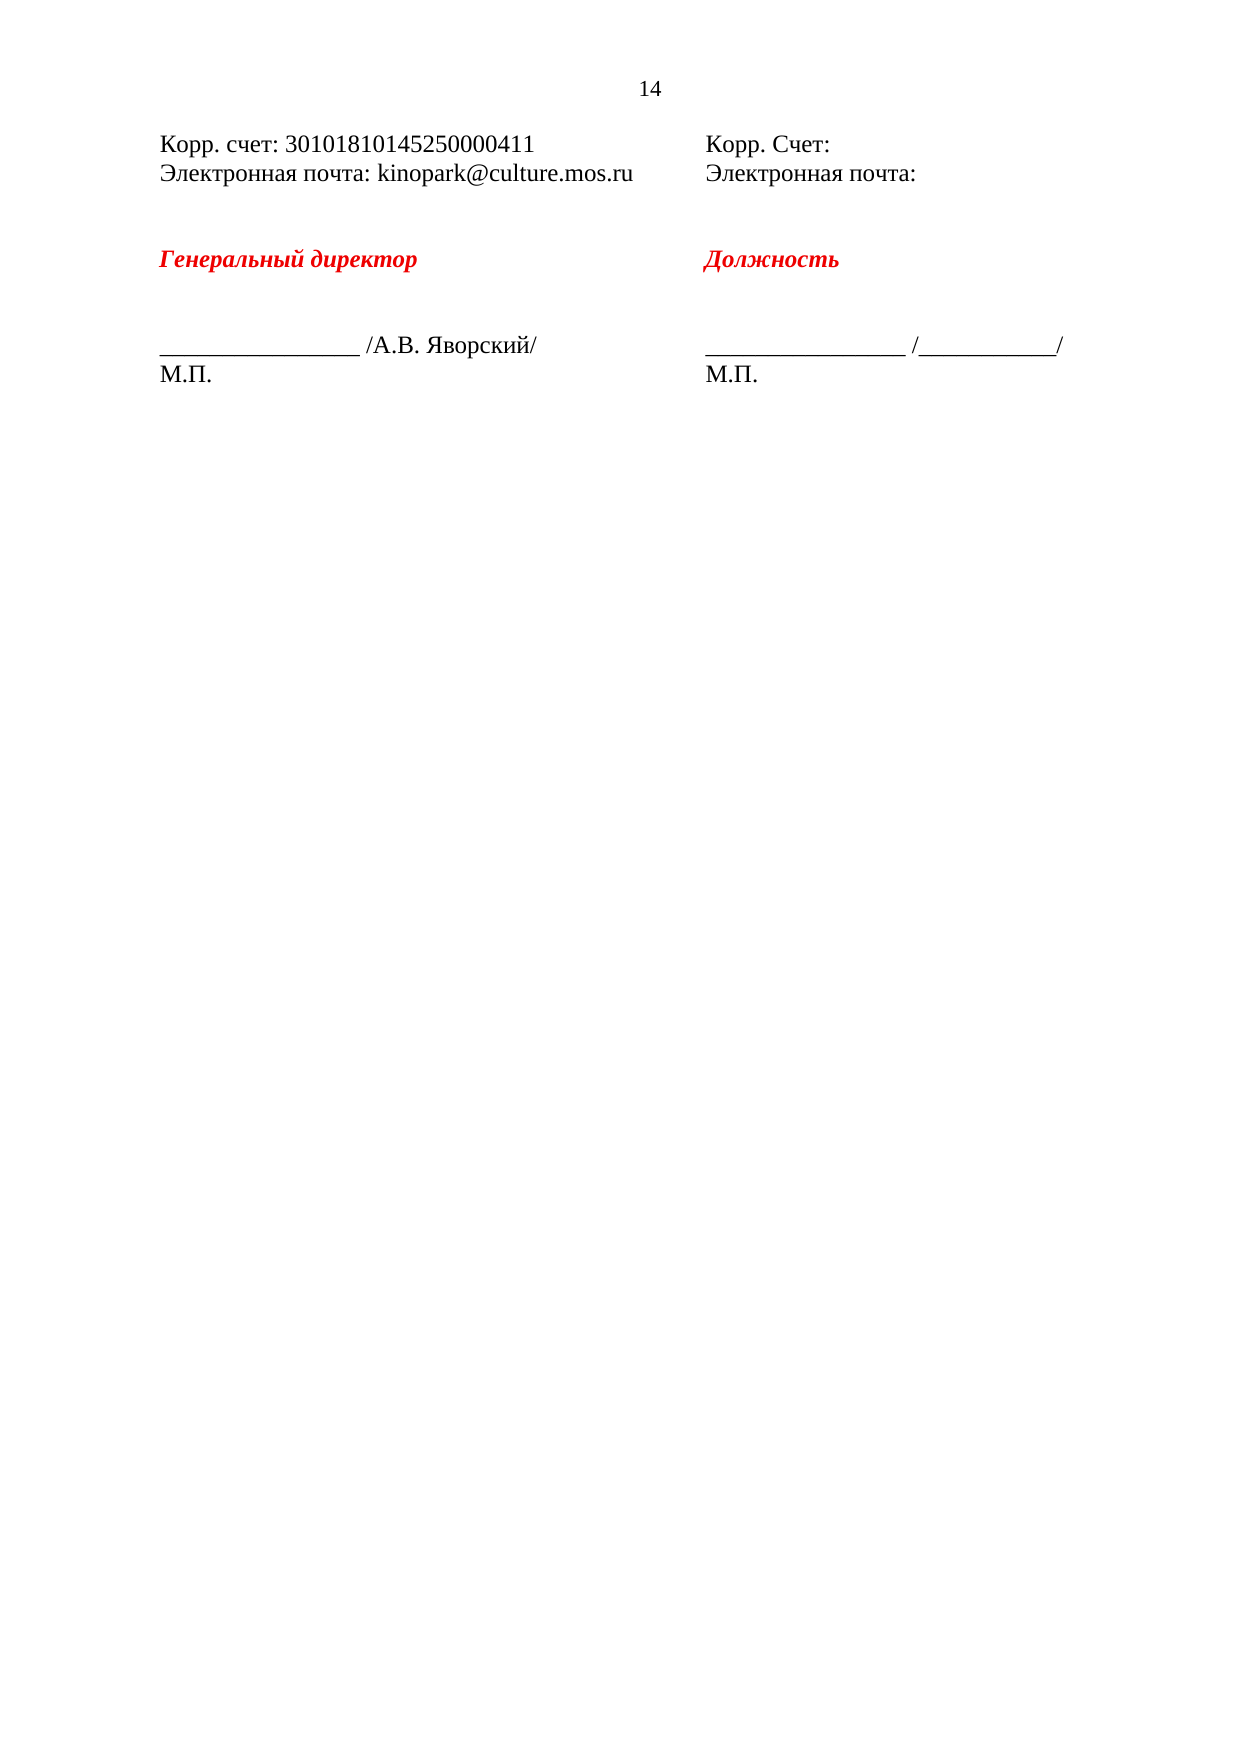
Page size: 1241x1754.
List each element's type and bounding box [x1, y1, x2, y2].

table_header [148, 129, 693, 388]
table_header [694, 129, 1225, 388]
